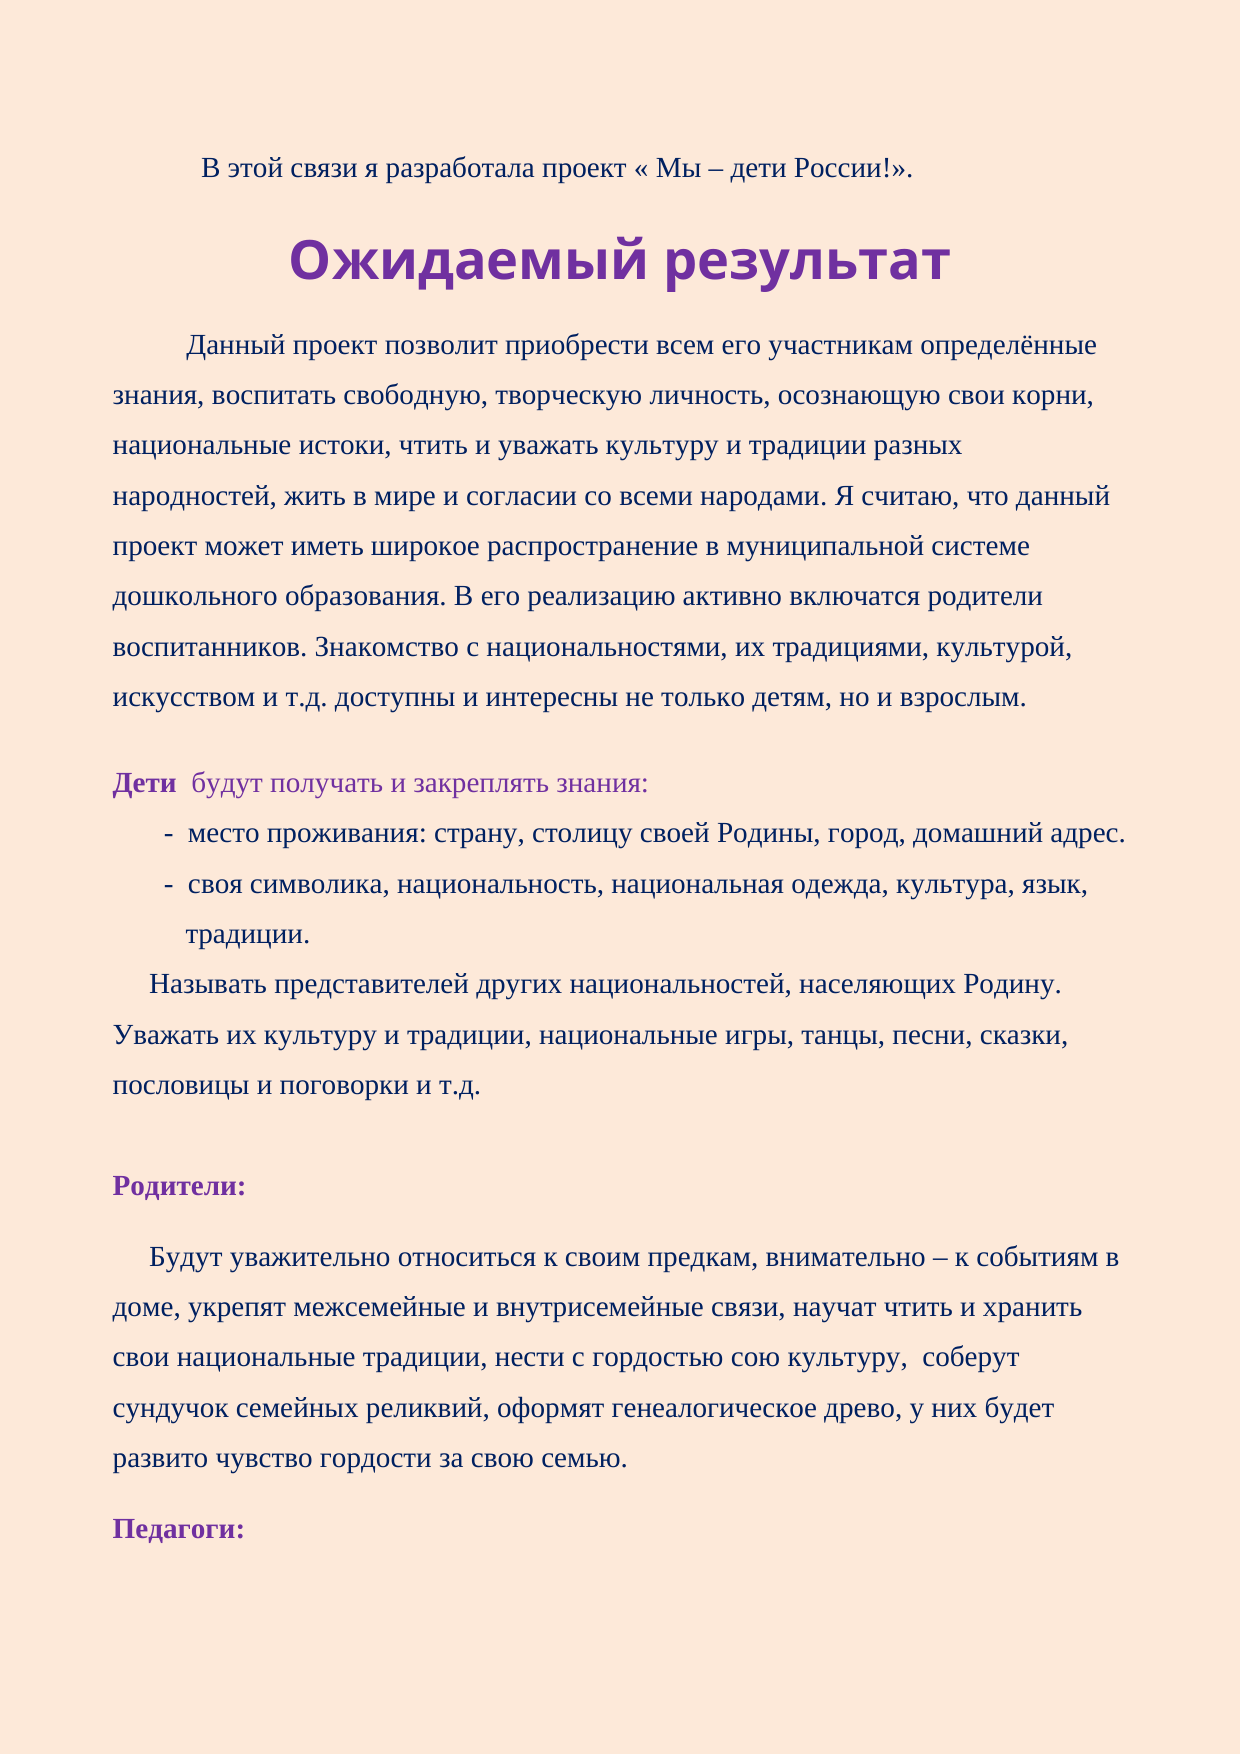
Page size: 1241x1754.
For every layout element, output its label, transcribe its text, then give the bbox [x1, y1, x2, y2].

text традиции. [112, 916, 1128, 950]
text Педагоги: [112, 1511, 1128, 1545]
text Называть представителей других национальностей, населяющих Родину. Уважать их культуру и традиции, национальные игры, танцы, песни, сказки, пословицы и поговорки и т.д. [112, 966, 1128, 1101]
text Дети будут получать и закреплять знания: - место проживания: страну, столицу своей Родины, город, домашний адрес. [112, 765, 1128, 849]
text В этой связи я разработала проект « Мы – дети России!». [112, 150, 1128, 183]
text Родители: [112, 1168, 1128, 1201]
text Данный проект позволит приобрести всем его участникам определённые знания, воспитать свободную, творческую личность, осознающую свои корни, национальные истоки, чтить и уважать культуру и традиции разных народностей, жить в мире и согласии со всеми народами. Я считаю, что данный проект может иметь широкое распространение в муниципальной системе дошкольного образования. В его реализацию активно включатся родители воспитанников. Знакомство с национальностями, их традициями, культурой, искусством и т.д. доступны и интересны не только детям, но и взрослым. [112, 327, 1128, 712]
text - своя символика, национальность, национальная одежда, культура, язык, [112, 866, 1128, 899]
text Будут уважительно относиться к своим предкам, внимательно – к событиям в доме, укрепят межсемейные и внутрисемейные связи, научат чтить и хранить свои национальные традиции, нести с гордостью сою культуру, соберут сундучок семейных реликвий, оформят генеалогическое древо, у них будет развито чувство гордости за свою семью. [112, 1239, 1128, 1474]
text Ожидаемый результат [112, 221, 1128, 295]
